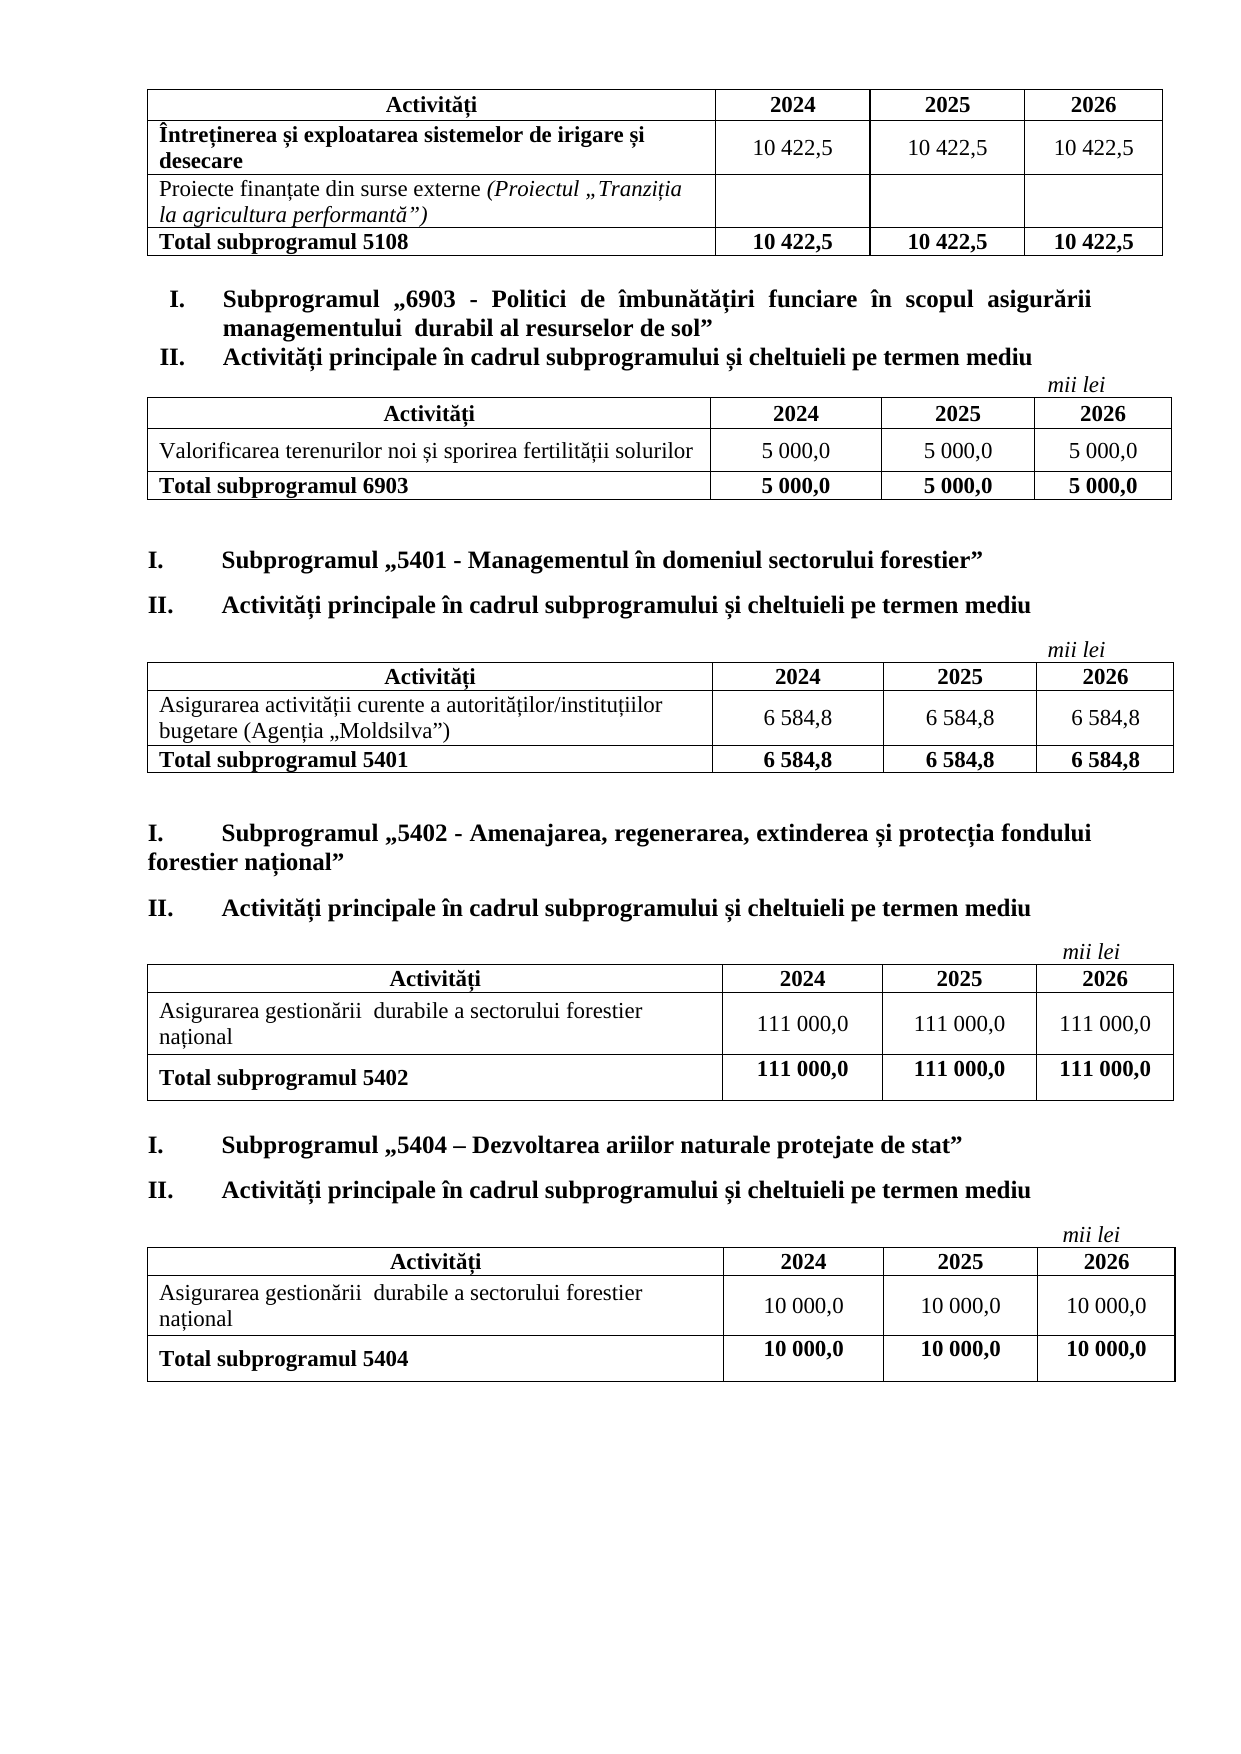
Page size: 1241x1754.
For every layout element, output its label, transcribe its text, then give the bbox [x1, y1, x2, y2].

table_header 2026 [1035, 398, 1171, 428]
table_cell 10 000,0 [884, 1336, 1037, 1381]
table_header 2025 [884, 1248, 1037, 1274]
table_cell Întreținerea și exploatarea sistemelor de irigare și desecare [148, 121, 715, 173]
table_cell Asigurarea activității curente a autorităților/instituțiilor bugetare (Agenția „Moldsilva”) [148, 691, 712, 744]
table_cell Asigurarea gestionării durabile a sectorului forestier național [148, 993, 722, 1054]
table_header 2024 [723, 965, 882, 992]
table_cell 5 000,0 [711, 429, 881, 471]
text mii lei [148, 371, 1107, 397]
text II. Activități principale în cadrul subprogramului și cheltuieli pe termen mediu [148, 1175, 1093, 1204]
table_cell Total subprogramul 5404 [148, 1336, 723, 1381]
table_cell [871, 175, 1024, 227]
table_header 2025 [884, 663, 1036, 689]
table_cell 5 000,0 [711, 472, 881, 498]
table_header Activități [148, 1248, 723, 1274]
table_cell 10 000,0 [1038, 1336, 1174, 1381]
table_cell 6 584,8 [884, 691, 1036, 744]
table_cell 6 584,8 [1037, 746, 1173, 772]
table_cell 10 422,5 [871, 228, 1024, 255]
table_cell 111 000,0 [883, 993, 1036, 1054]
table_cell 6 584,8 [713, 691, 883, 744]
list Subprogramul „6903 - Politici de îmbunătățiri funciare în scopul asigurării managementului durabil al resurselor de sol” [185, 284, 1093, 342]
table_header 2025 [883, 965, 1036, 992]
text mii lei [148, 938, 1122, 964]
text I. Subprogramul „5401 - Managementul în domeniul sectorului forestier” [148, 545, 1093, 574]
table_cell 6 584,8 [1037, 691, 1173, 744]
table_header 2024 [716, 90, 869, 120]
table_cell 10 000,0 [884, 1276, 1037, 1334]
table_cell 5 000,0 [1035, 472, 1171, 498]
table_header Activități [148, 965, 722, 992]
table_cell 10 422,5 [1025, 121, 1162, 173]
table_cell 111 000,0 [1037, 1055, 1173, 1100]
table_cell 5 000,0 [882, 472, 1034, 498]
table_cell 5 000,0 [1035, 429, 1171, 471]
table_cell 10 000,0 [1038, 1276, 1174, 1334]
table_cell Total subprogramul 6903 [148, 472, 710, 498]
table_cell 10 422,5 [716, 228, 869, 255]
table_cell 111 000,0 [883, 1055, 1036, 1100]
table_header Activități [148, 90, 715, 120]
table_cell 10 422,5 [716, 121, 869, 173]
table_cell 10 422,5 [871, 121, 1024, 173]
table_cell 10 422,5 [1025, 228, 1162, 255]
text mii lei [148, 1221, 1122, 1247]
table_header 2026 [1038, 1248, 1174, 1274]
table_cell Valorificarea terenurilor noi și sporirea fertilității solurilor [148, 429, 710, 471]
table_header 2026 [1025, 90, 1162, 120]
table_cell 5 000,0 [882, 429, 1034, 471]
table_cell 111 000,0 [1037, 993, 1173, 1054]
table_header 2024 [713, 663, 883, 689]
table_cell Asigurarea gestionării durabile a sectorului forestier național [148, 1276, 723, 1334]
table_cell 6 584,8 [713, 746, 883, 772]
text I. Subprogramul „5402 - Amenajarea, regenerarea, extinderea și protecția fondului forestier național” [148, 818, 1093, 876]
text II. Activități principale în cadrul subprogramului și cheltuieli pe termen mediu [148, 590, 1093, 619]
table_cell 10 000,0 [724, 1336, 883, 1381]
table_header 2026 [1037, 965, 1173, 992]
list Activități principale în cadrul subprogramului și cheltuieli pe termen mediu [185, 342, 1093, 371]
table_header 2025 [871, 90, 1024, 120]
table_cell 10 000,0 [724, 1276, 883, 1334]
table_header Activități [148, 398, 710, 428]
text II. Activități principale în cadrul subprogramului și cheltuieli pe termen mediu [148, 893, 1093, 921]
table_header Activități [148, 663, 712, 689]
text mii lei [148, 636, 1107, 662]
table_cell [1025, 175, 1162, 227]
table_cell [716, 175, 869, 227]
table_cell Proiecte finanțate din surse externe (Proiectul „Tranziția la agricultura performantă”) [148, 175, 715, 227]
table_cell Total subprogramul 5108 [148, 228, 715, 255]
table_header 2024 [711, 398, 881, 428]
table_cell Total subprogramul 5402 [148, 1055, 722, 1100]
table_cell 6 584,8 [884, 746, 1036, 772]
table_header 2026 [1037, 663, 1173, 689]
text I. Subprogramul „5404 – Dezvoltarea ariilor naturale protejate de stat” [148, 1130, 1093, 1159]
table_cell 111 000,0 [723, 993, 882, 1054]
table_header 2024 [724, 1248, 883, 1274]
table_header 2025 [882, 398, 1034, 428]
table_cell 111 000,0 [723, 1055, 882, 1100]
table_cell Total subprogramul 5401 [148, 746, 712, 772]
